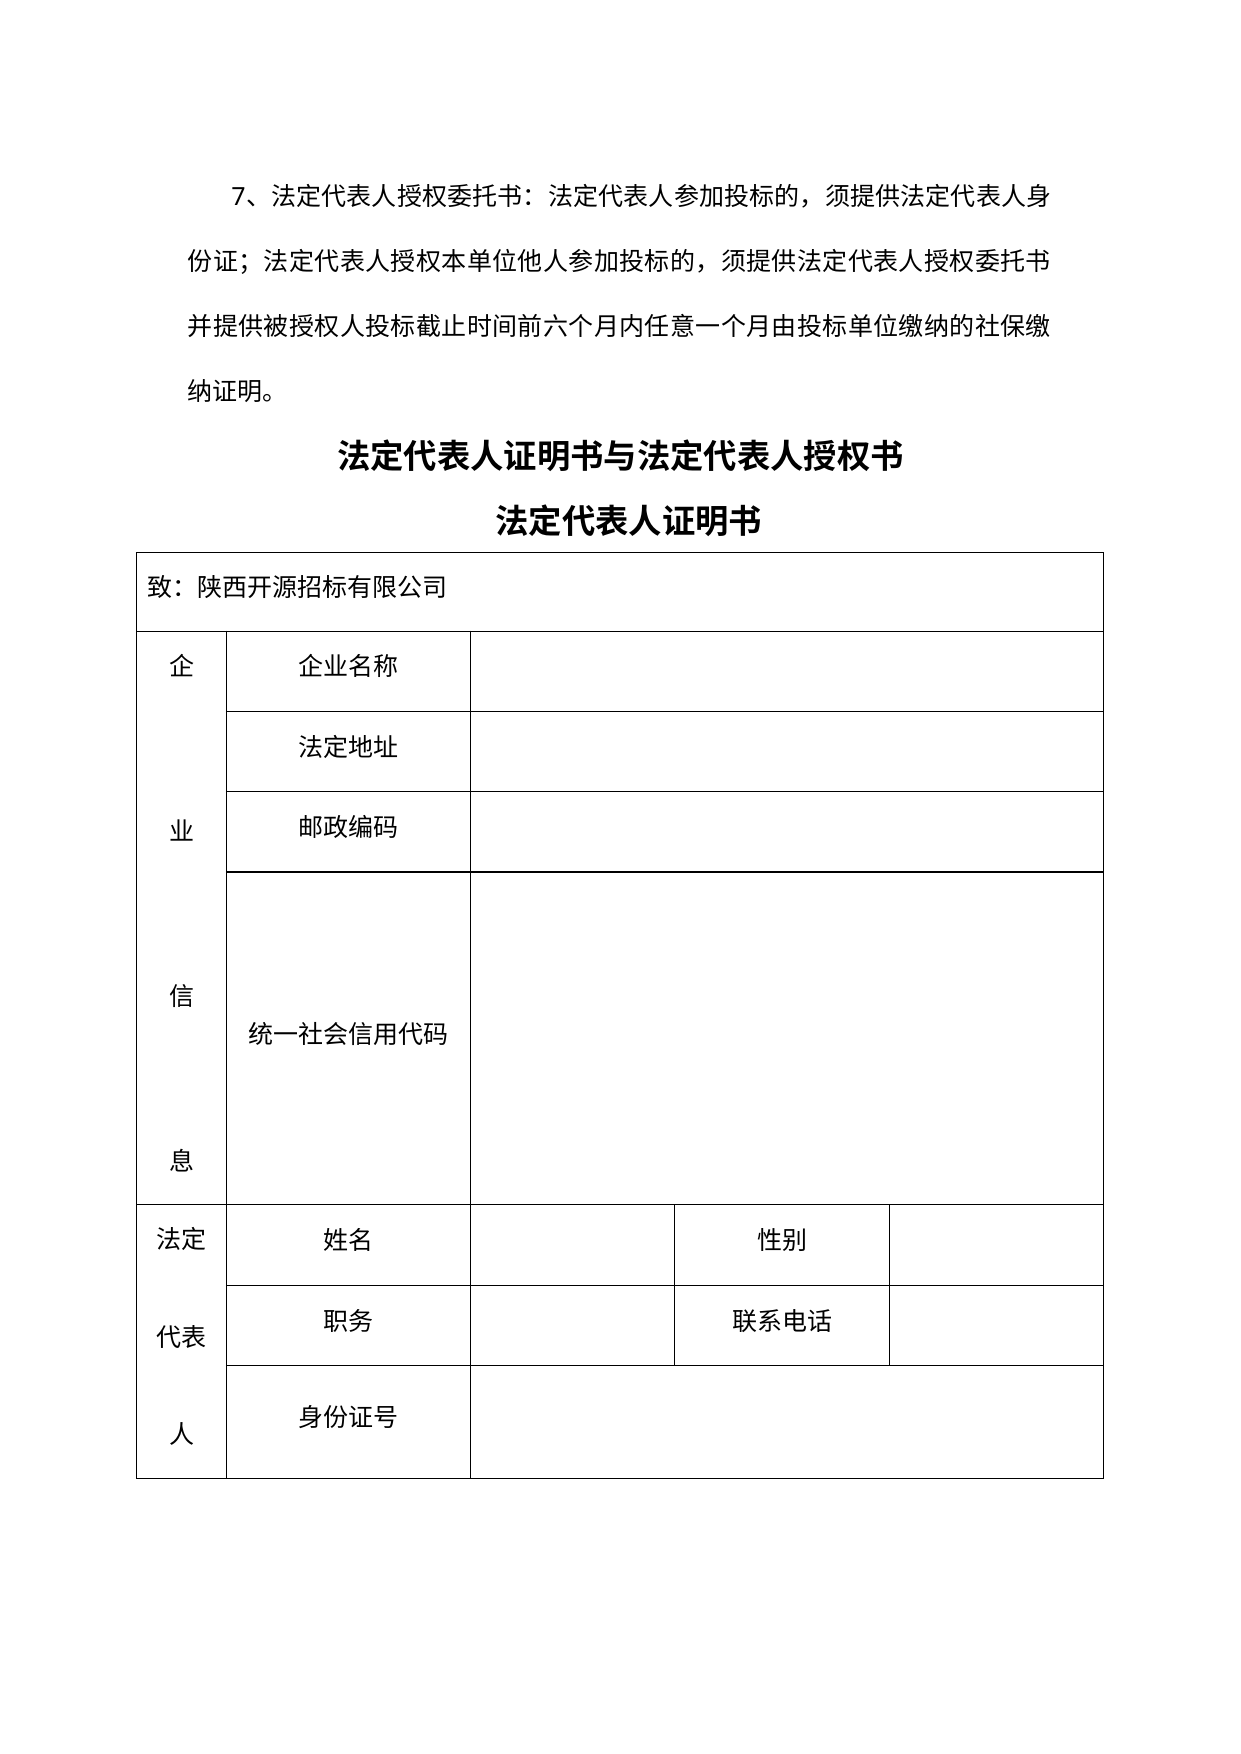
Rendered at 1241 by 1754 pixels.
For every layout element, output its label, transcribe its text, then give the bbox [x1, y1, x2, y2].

table_cell 身份证号 [227, 1366, 470, 1478]
table_cell [471, 792, 1103, 871]
table_cell 统一社会信用代码 [227, 873, 470, 1204]
table_cell 企 业 信 息 [137, 632, 226, 1204]
text 法定代表人证明书与法定代表人授权书 [187, 422, 1053, 487]
table_cell [471, 712, 1103, 791]
text 法定代表人证明书 [187, 487, 1053, 552]
table_cell 性别 [675, 1205, 889, 1285]
table_cell 法定地址 [227, 712, 470, 791]
table_cell [890, 1286, 1103, 1365]
table_cell 邮政编码 [227, 792, 470, 871]
table_cell 法定代表人 [137, 1205, 226, 1478]
table_cell 联系电话 [675, 1286, 889, 1365]
table_cell [471, 1366, 1103, 1478]
table_cell 姓名 [227, 1205, 470, 1285]
table_cell 职务 [227, 1286, 470, 1365]
table_cell [471, 632, 1103, 711]
table_cell 企业名称 [227, 632, 470, 711]
table_cell [471, 1205, 674, 1285]
table_header 致：陕西开源招标有限公司 [137, 553, 1103, 631]
table_cell [471, 873, 1103, 1204]
table_cell [890, 1205, 1103, 1285]
table_cell [471, 1286, 674, 1365]
text 7、法定代表人授权委托书：法定代表人参加投标的，须提供法定代表人身份证；法定代表人授权本单位他人参加投标的，须提供法定代表人授权委托书并提供被授权人投标截止时间前六个月内任意一个月由投标单位缴纳的社保缴纳证明。 [187, 162, 1053, 422]
